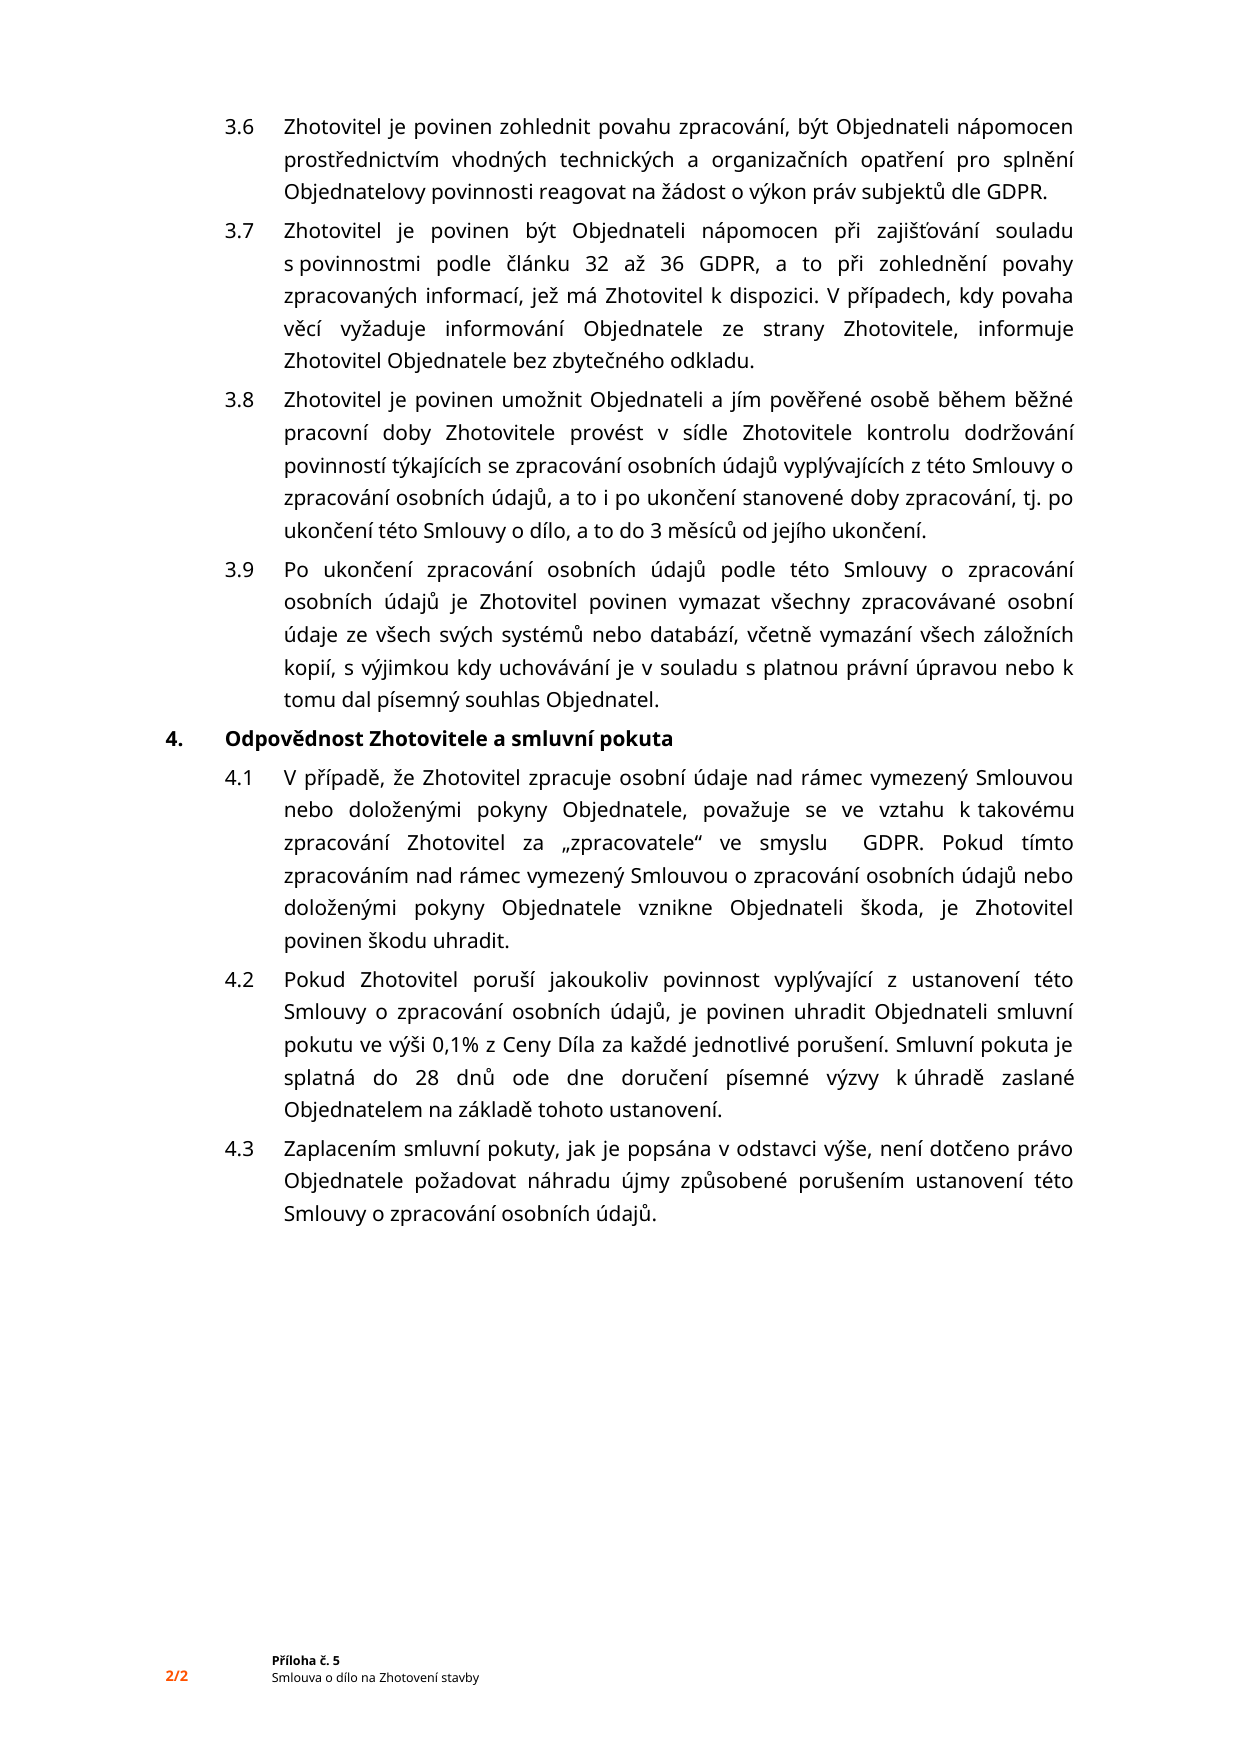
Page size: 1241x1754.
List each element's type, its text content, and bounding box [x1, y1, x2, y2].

list Odpovědnost Zhotovitele a smluvní pokuta [165, 724, 1075, 752]
list Zhotovitel je povinen zohlednit povahu zpracování, být Objednateli nápomocen prostřednictvím vhodných technických a organizačních opatření pro splnění Objednatelovy povinnosti reagovat na žádost o výkon práv subjektů dle GDPR. [224, 112, 1075, 206]
list Zaplacením smluvní pokuty, jak je popsána v odstavci výše, není dotčeno právo Objednatele požadovat náhradu újmy způsobené porušením ustanovení této Smlouvy o zpracování osobních údajů. [224, 1134, 1075, 1228]
list Pokud Zhotovitel poruší jakoukoliv povinnost vyplývající z ustanovení této Smlouvy o zpracování osobních údajů, je povinen uhradit Objednateli smluvní pokutu ve výši 0,1% z Ceny Díla za každé jednotlivé porušení. Smluvní pokuta je splatná do 28 dnů ode dne doručení písemné výzvy k úhradě zaslané Objednatelem na základě tohoto ustanovení. [224, 965, 1075, 1124]
list Zhotovitel je povinen umožnit Objednateli a jím pověřené osobě během běžné pracovní doby Zhotovitele provést v sídle Zhotovitele kontrolu dodržování povinností týkajících se zpracování osobních údajů vyplývajících z této Smlouvy o zpracování osobních údajů, a to i po ukončení stanovené doby zpracování, tj. po ukončení této Smlouvy o dílo, a to do 3 měsíců od jejího ukončení. [224, 386, 1075, 544]
list V případě, že Zhotovitel zpracuje osobní údaje nad rámec vymezený Smlouvou nebo doloženými pokyny Objednatele, považuje se ve vztahu k takovému zpracování Zhotovitel za „zpracovatele“ ve smyslu GDPR. Pokud tímto zpracováním nad rámec vymezený Smlouvou o zpracování osobních údajů nebo doloženými pokyny Objednatele vznikne Objednateli škoda, je Zhotovitel povinen škodu uhradit. [224, 763, 1075, 954]
list Zhotovitel je povinen být Objednateli nápomocen při zajišťování souladu s povinnostmi podle článku 32 až 36 GDPR, a to při zohlednění povahy zpracovaných informací, jež má Zhotovitel k dispozici. V případech, kdy povaha věcí vyžaduje informování Objednatele ze strany Zhotovitele, informuje Zhotovitel Objednatele bez zbytečného odkladu. [224, 216, 1075, 375]
list Po ukončení zpracování osobních údajů podle této Smlouvy o zpracování osobních údajů je Zhotovitel povinen vymazat všechny zpracovávané osobní údaje ze všech svých systémů nebo databází, včetně vymazání všech záložních kopií, s výjimkou kdy uchovávání je v souladu s platnou právní úpravou nebo k tomu dal písemný souhlas Objednatel. [224, 555, 1075, 714]
